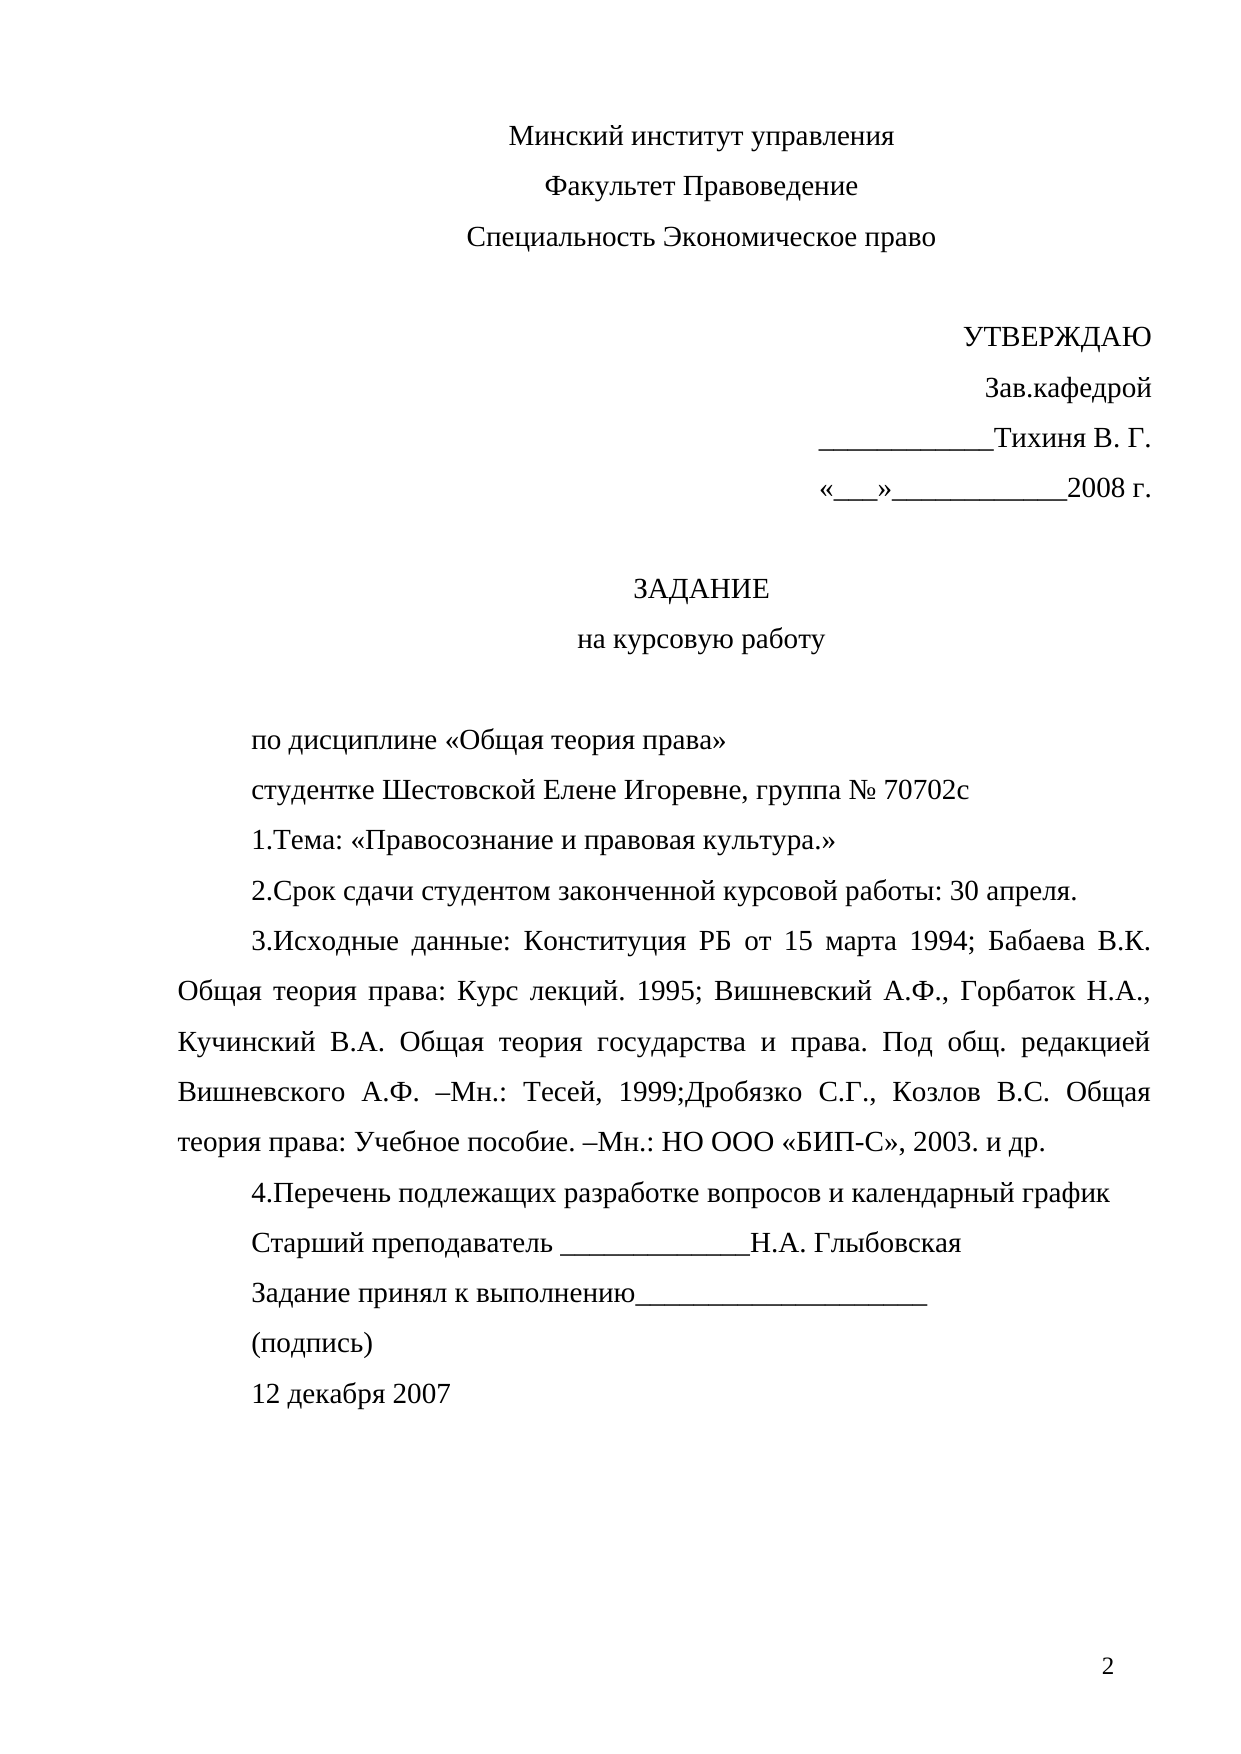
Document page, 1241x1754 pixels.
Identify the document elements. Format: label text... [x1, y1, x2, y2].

text студентке Шестовской Елене Игоревне, группа № 70702с [177, 772, 1152, 806]
text 1.Тема: «Правосознание и правовая культура.» [177, 822, 1152, 856]
text 12 декабря 2007 [177, 1376, 1152, 1409]
text 4.Перечень подлежащих разработке вопросов и календарный график [177, 1175, 1152, 1208]
text на курсовую работу [177, 621, 1152, 655]
text Минский институт управления [177, 118, 1152, 152]
text Задание принял к выполнению____________________ [177, 1275, 1152, 1309]
text по дисциплине «Общая теория права» [177, 722, 1152, 755]
text (подпись) [177, 1326, 1152, 1359]
text 2.Срок сдачи студентом законченной курсовой работы: 30 апреля. [177, 873, 1152, 906]
text «___»____________2008 г. [177, 470, 1152, 504]
text 3.Исходные данные: Конституция РБ от 15 марта 1994; Бабаева В.К. Общая теория права: Курс лекций. 1995; Вишневский А.Ф., Горбаток Н.А., Кучинский В.А. Общая теория государства и права. Под общ. редакцией Вишневского А.Ф. –Мн.: Тесей, 1999;Дробязко С.Г., Козлов В.С. Общая теория права: Учебное пособие. –Мн.: НО ООО «БИП-С», 2003. и др. [177, 923, 1152, 1158]
subtitle Факультет Правоведение [177, 168, 1152, 202]
text ЗАДАНИЕ [177, 571, 1152, 604]
text Старший преподаватель _____________Н.А. Глыбовская [177, 1225, 1152, 1258]
text Зав.кафедрой [177, 370, 1152, 403]
text Специальность Экономическое право [177, 219, 1152, 252]
text ____________Тихиня В. Г. [177, 420, 1152, 453]
text УТВЕРЖДАЮ [177, 319, 1152, 353]
